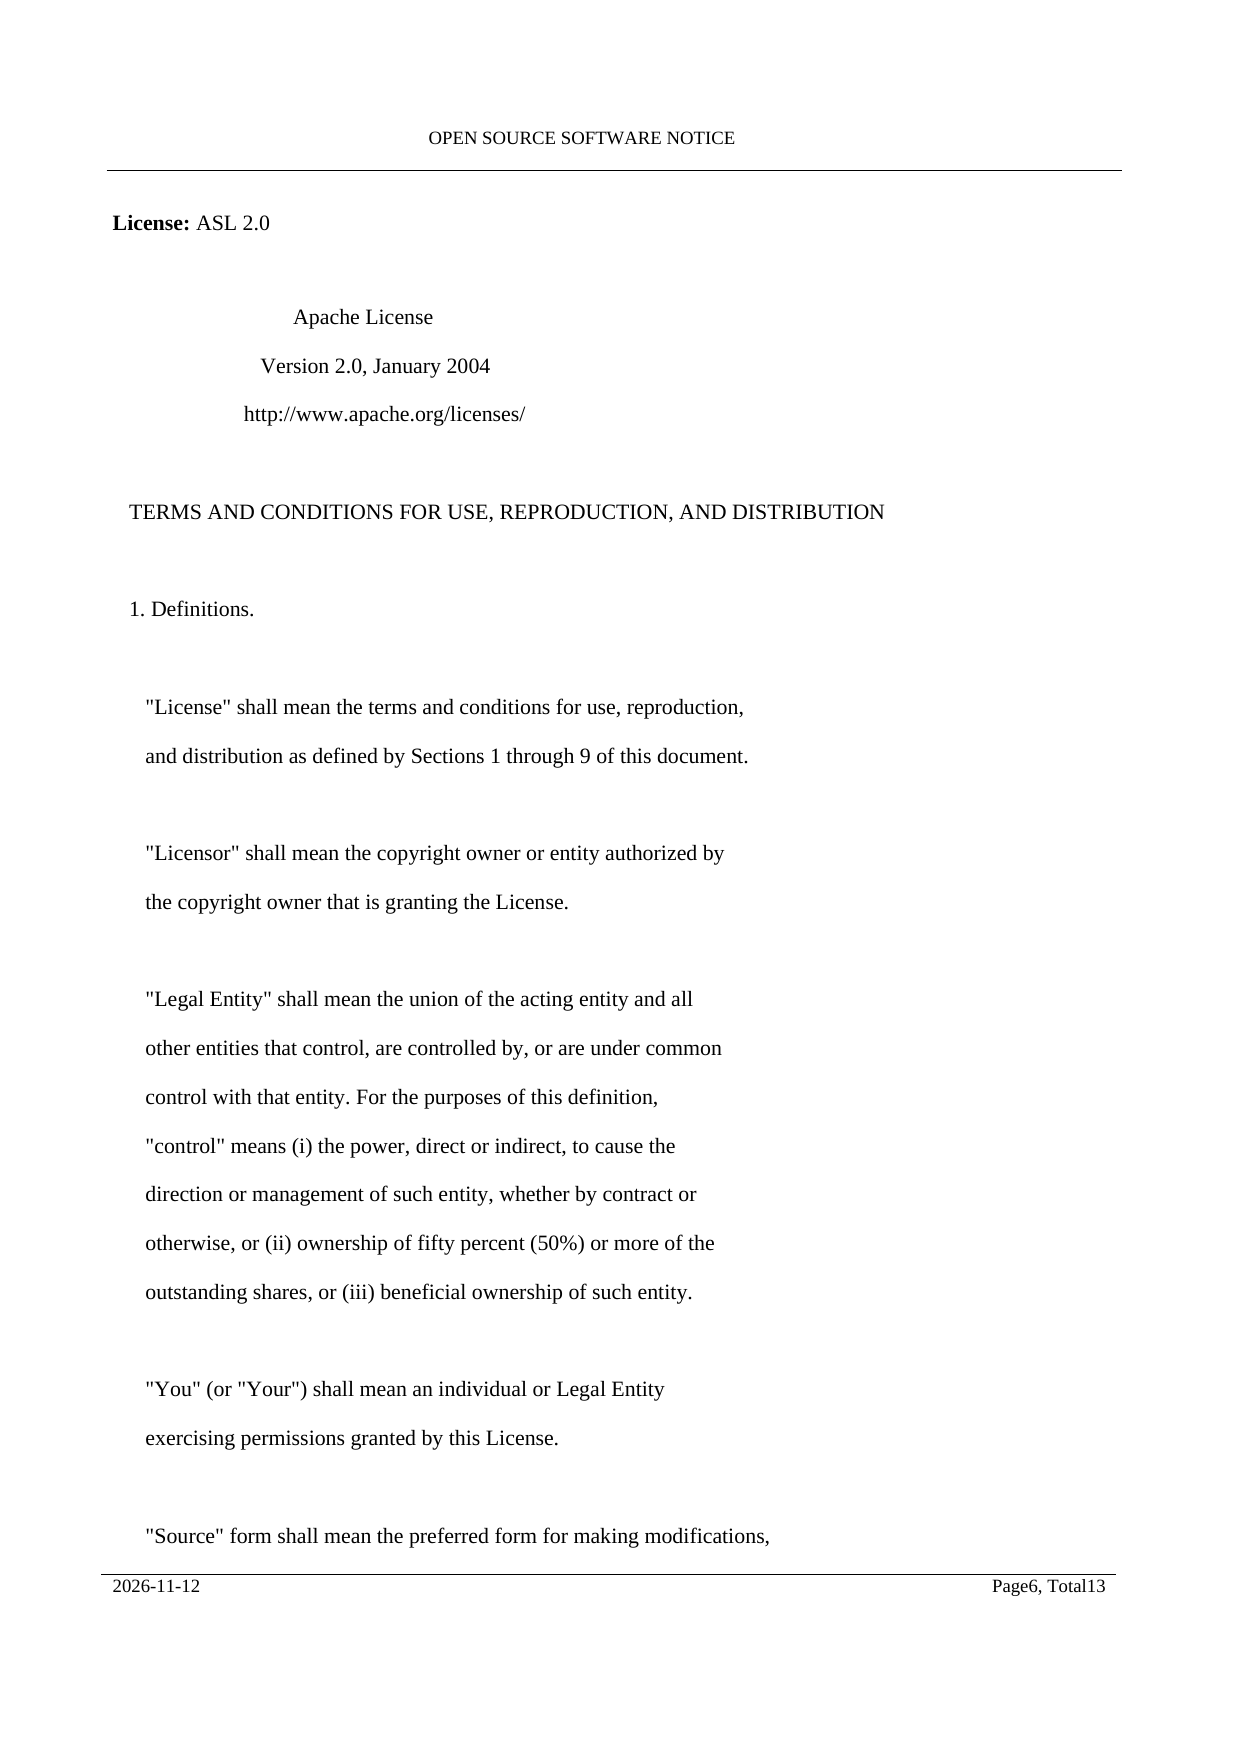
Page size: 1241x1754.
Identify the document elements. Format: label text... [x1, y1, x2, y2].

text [112, 251, 1128, 1551]
text License: ASL 2.0 [112, 206, 1128, 239]
